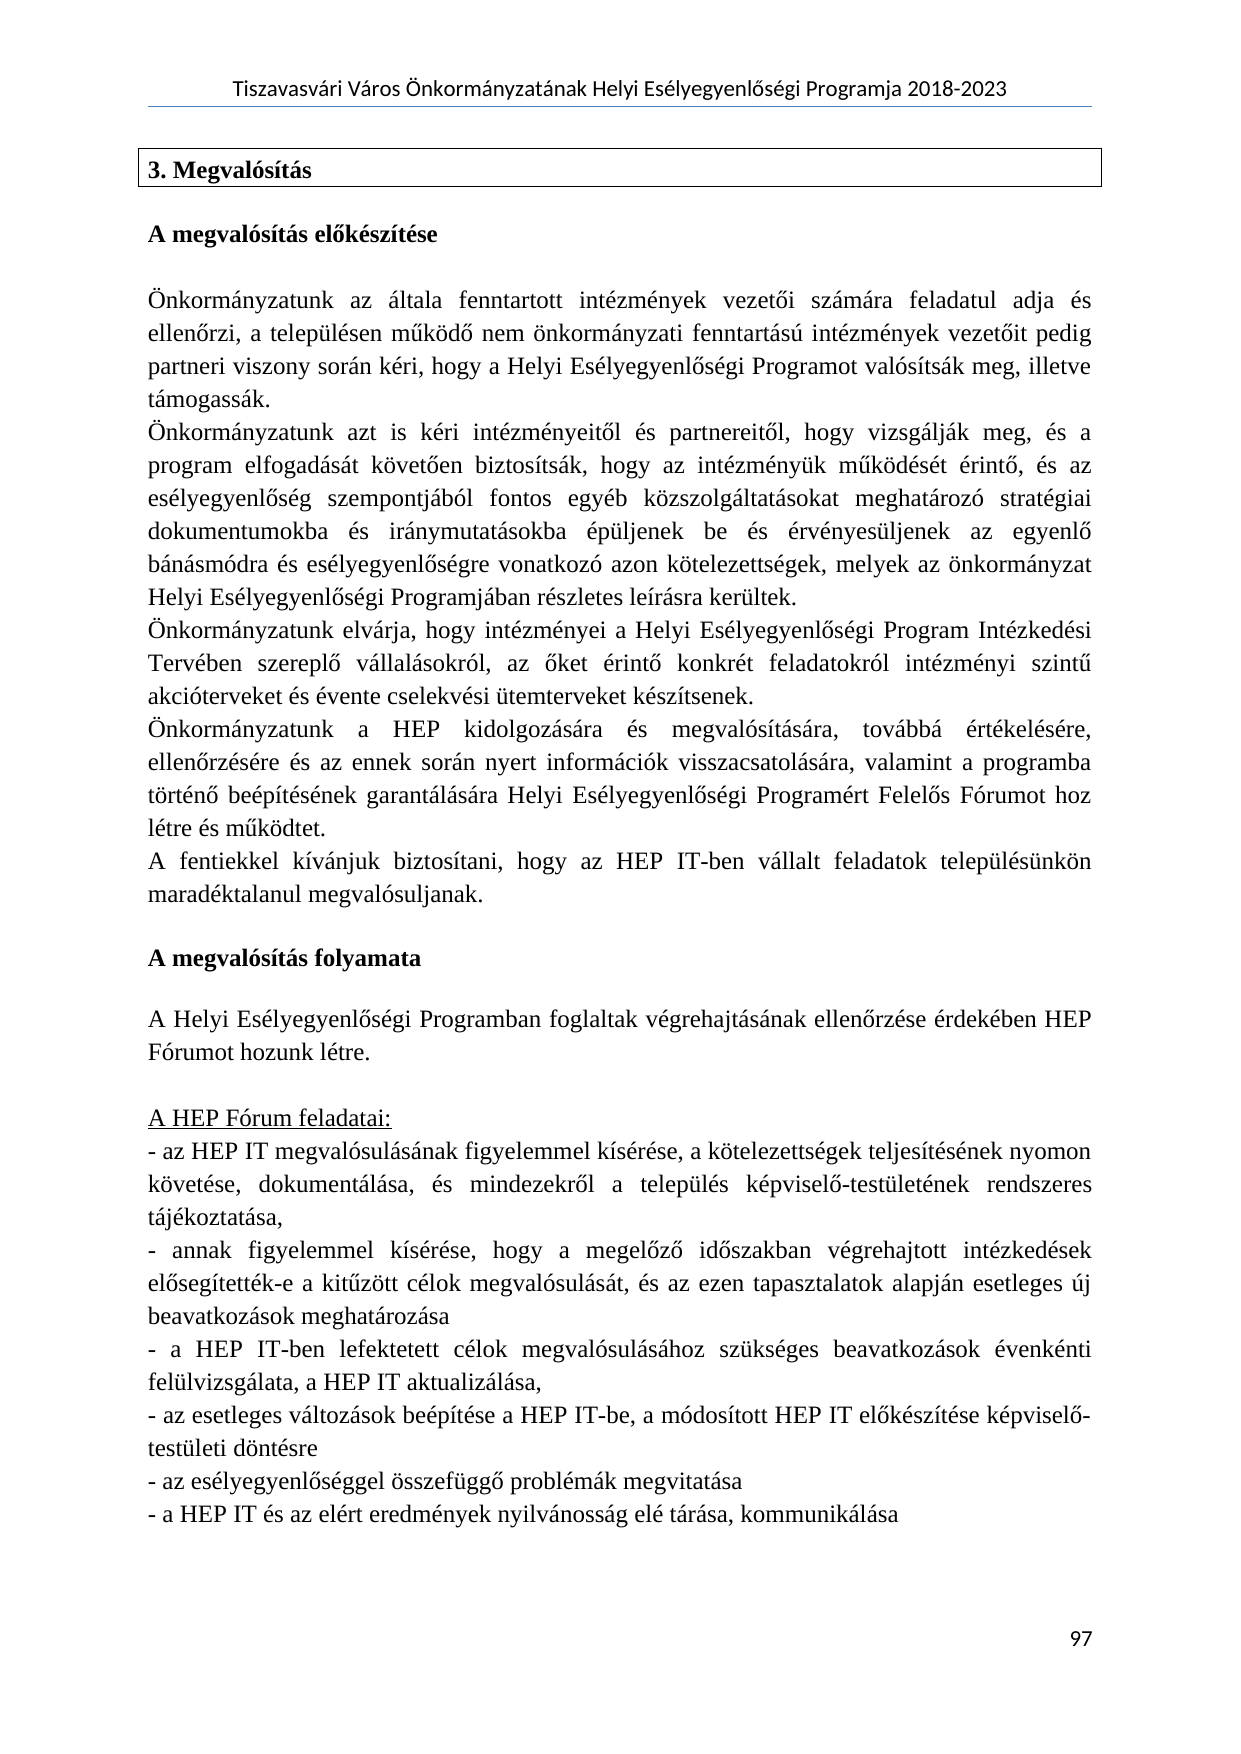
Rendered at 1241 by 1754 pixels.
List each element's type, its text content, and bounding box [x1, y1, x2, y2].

text - az esetleges változások beépítése a HEP IT-be, a módosított HEP IT előkészítése képviselő-testületi döntésre [148, 1400, 1092, 1462]
text A fentiekkel kívánjuk biztosítani, hogy az HEP IT-ben vállalt feladatok településünkön maradéktalanul megvalósuljanak. [148, 846, 1092, 908]
text A megvalósítás előkészítése [148, 219, 1092, 248]
text A HEP Fórum feladatai: [148, 1103, 1092, 1132]
text - az esélyegyenlőséggel összefüggő problémák megvitatása [148, 1466, 1092, 1495]
text A Helyi Esélyegyenlőségi Programban foglaltak végrehajtásának ellenőrzése érdekében HEP Fórumot hozunk létre. [148, 1004, 1092, 1066]
text - annak figyelemmel kísérése, hogy a megelőző időszakban végrehajtott intézkedések elősegítették-e a kitűzött célok megvalósulását, és az ezen tapasztalatok alapján esetleges új beavatkozások meghatározása [148, 1235, 1092, 1330]
text - az HEP IT megvalósulásának figyelemmel kísérése, a kötelezettségek teljesítésének nyomon követése, dokumentálása, és mindezekről a település képviselő-testületének rendszeres tájékoztatása, [148, 1136, 1092, 1231]
text Önkormányzatunk azt is kéri intézményeitől és partnereitől, hogy vizsgálják meg, és a program elfogadását követően biztosítsák, hogy az intézményük működését érintő, és az esélyegyenlőség szempontjából fontos egyéb közszolgáltatásokat meghatározó stratégiai dokumentumokba és iránymutatásokba épüljenek be és érvényesüljenek az egyenlő bánásmódra és esélyegyenlőségre vonatkozó azon kötelezettségek, melyek az önkormányzat Helyi Esélyegyenlőségi Programjában részletes leírásra kerültek. [148, 417, 1092, 611]
text - a HEP IT-ben lefektetett célok megvalósulásához szükséges beavatkozások évenkénti felülvizsgálata, a HEP IT aktualizálása, [148, 1334, 1092, 1396]
text Önkormányzatunk az általa fenntartott intézmények vezetői számára feladatul adja és ellenőrzi, a településen működő nem önkormányzati fenntartású intézmények vezetőit pedig partneri viszony során kéri, hogy a Helyi Esélyegyenlőségi Programot valósítsák meg, illetve támogassák. [148, 285, 1092, 413]
text Önkormányzatunk elvárja, hogy intézményei a Helyi Esélyegyenlőségi Program Intézkedési Tervében szereplő vállalásokról, az őket érintő konkrét feladatokról intézményi szintű akcióterveket és évente cselekvési ütemterveket készítsenek. [148, 615, 1092, 710]
subtitle 3. Megvalósítás [139, 149, 1101, 186]
text - a HEP IT és az elért eredmények nyilvánosság elé tárása, kommunikálása [148, 1499, 1092, 1528]
text A megvalósítás folyamata [148, 943, 1092, 971]
text Önkormányzatunk a HEP kidolgozására és megvalósítására, továbbá értékelésére, ellenőrzésére és az ennek során nyert információk visszacsatolására, valamint a programba történő beépítésének garantálására Helyi Esélyegyenlőségi Programért Felelős Fórumot hoz létre és működtet. [148, 714, 1092, 842]
